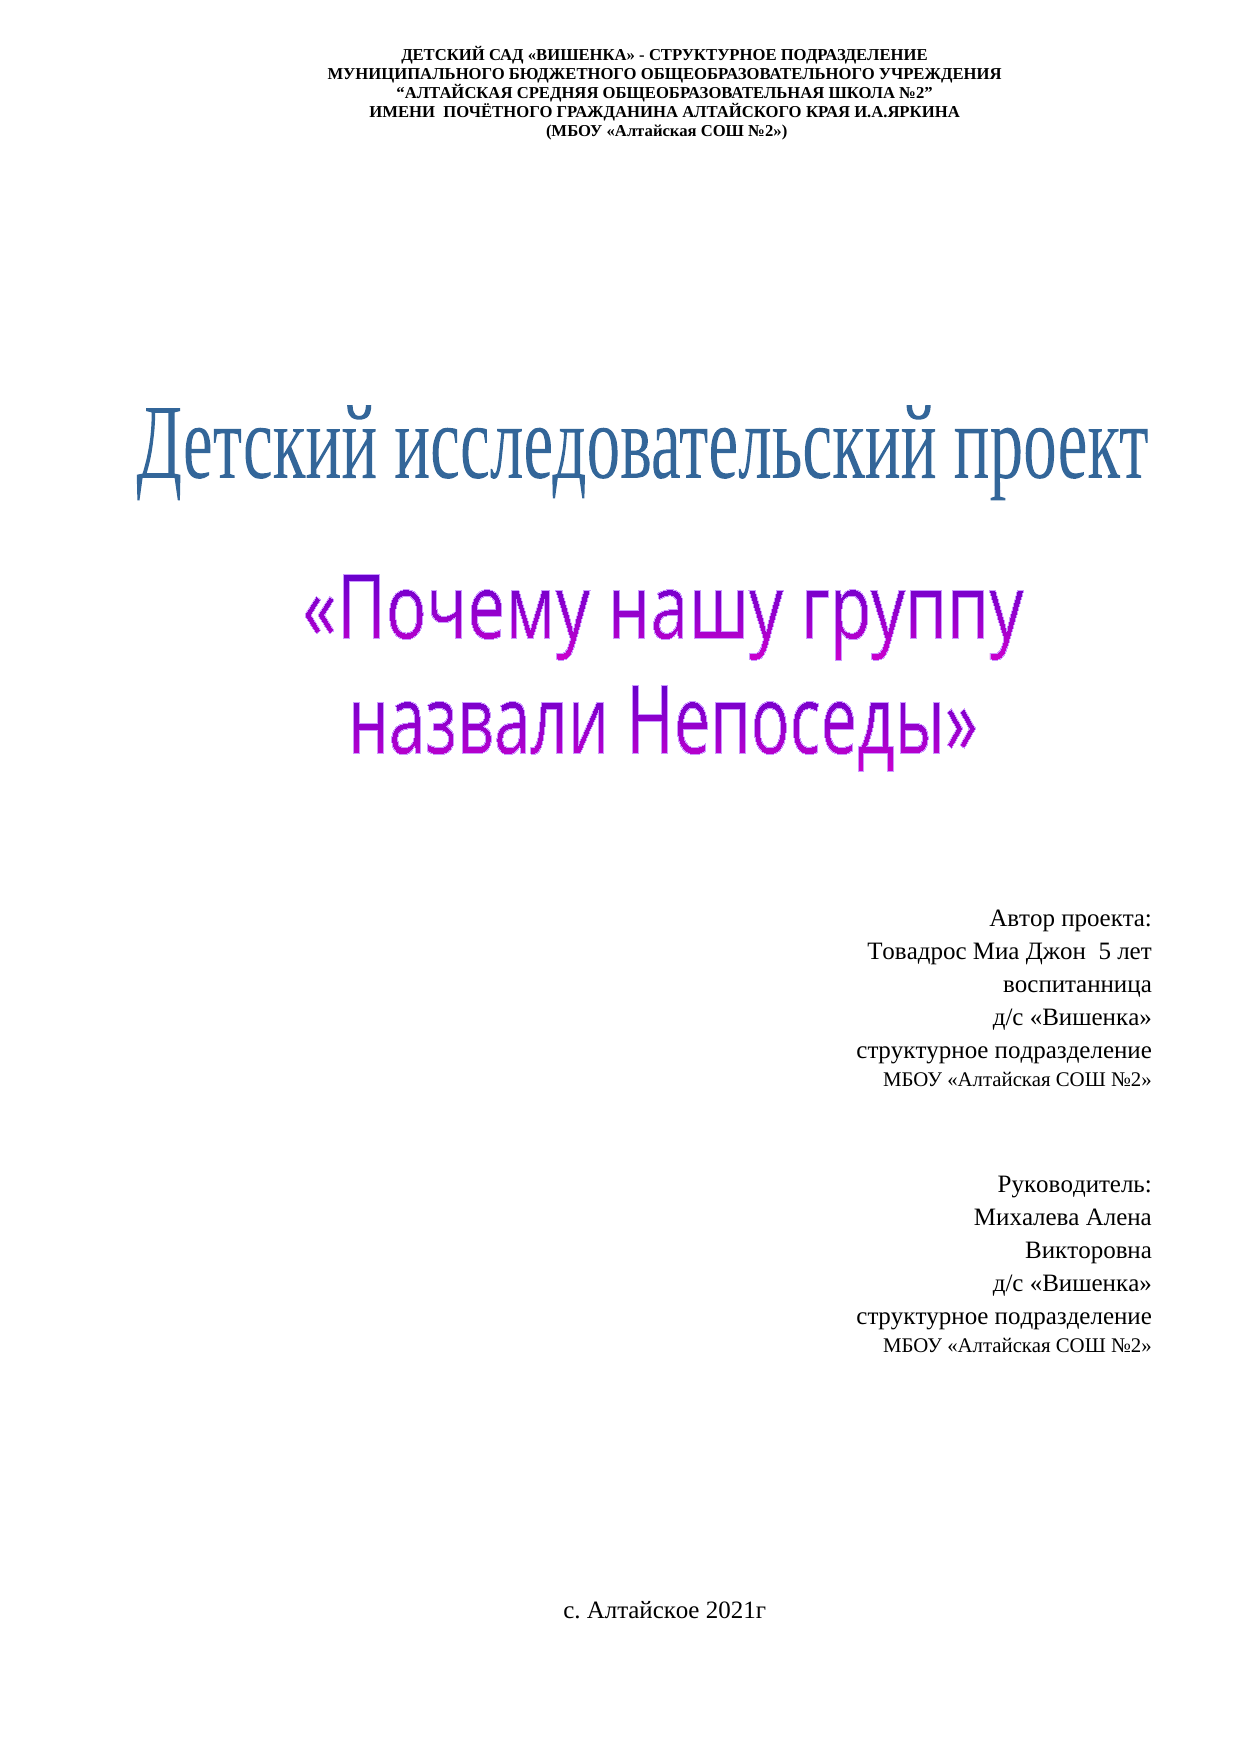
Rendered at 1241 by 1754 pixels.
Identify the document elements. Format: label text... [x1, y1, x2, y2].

text МУНИЦИПАЛЬНОГО БЮДЖЕТНОГО ОБЩЕОБРАЗОВАТЕЛЬНОГО УЧРЕЖДЕНИЯ [177, 63, 1152, 83]
text Автор проекта: Товадрос Миа Джон 5 лет воспитанница д/с «Вишенка» структурное подразделение МБОУ «Алтайская СОШ №2» [177, 903, 1152, 1091]
text ИМЕНИ ПОЧЁТНОГО ГРАЖДАНИНА АЛТАЙСКОГО КРАЯ И.А.ЯРКИНА [177, 102, 1152, 121]
text Руководитель: Михалева Алена Викторовна д/с «Вишенка» структурное подразделение МБОУ «Алтайская СОШ №2» [177, 1169, 1152, 1357]
text (МБОУ «Алтайская СОШ №2») [177, 121, 1152, 140]
text ДЕТСКИЙ САД «ВИШЕНКА» - СТРУКТУРНОЕ ПОДРАЗДЕЛЕНИЕ [177, 44, 1152, 63]
text с. Алтайское 2021г [177, 1595, 1152, 1624]
text “АЛТАЙСКАЯ СРЕДНЯЯ ОБЩЕОБРАЗОВАТЕЛЬНАЯ ШКОЛА №2” [177, 83, 1152, 102]
